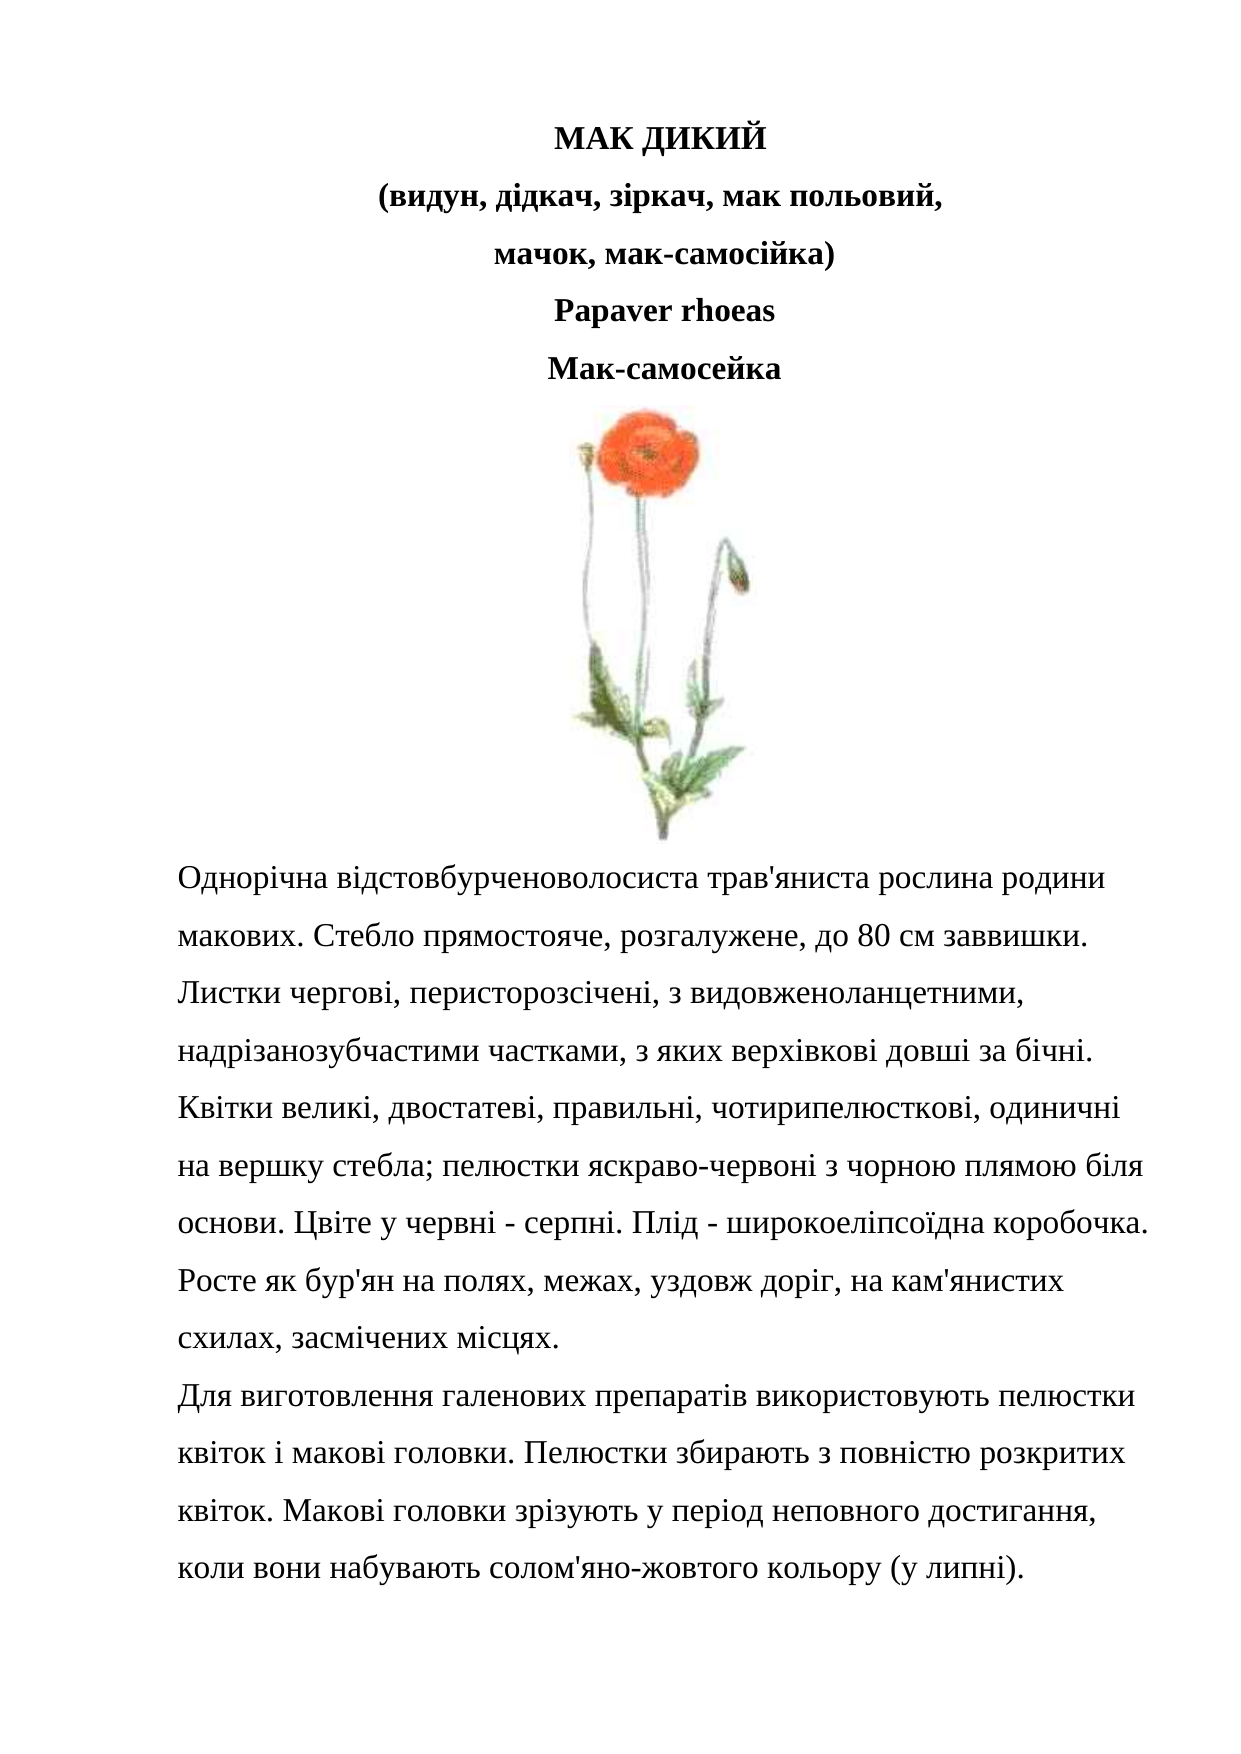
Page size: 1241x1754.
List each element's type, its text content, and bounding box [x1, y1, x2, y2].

picture [569, 405, 760, 844]
text МАЛИНА ЗВИЧАЙНА МАК ДИКИЙ (видун, дідкач, зіркач, мак польовий, мачок, мак-самосiйка) Papaver rhoeas Мак-самосейка [177, 118, 1152, 386]
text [177, 858, 1152, 1586]
